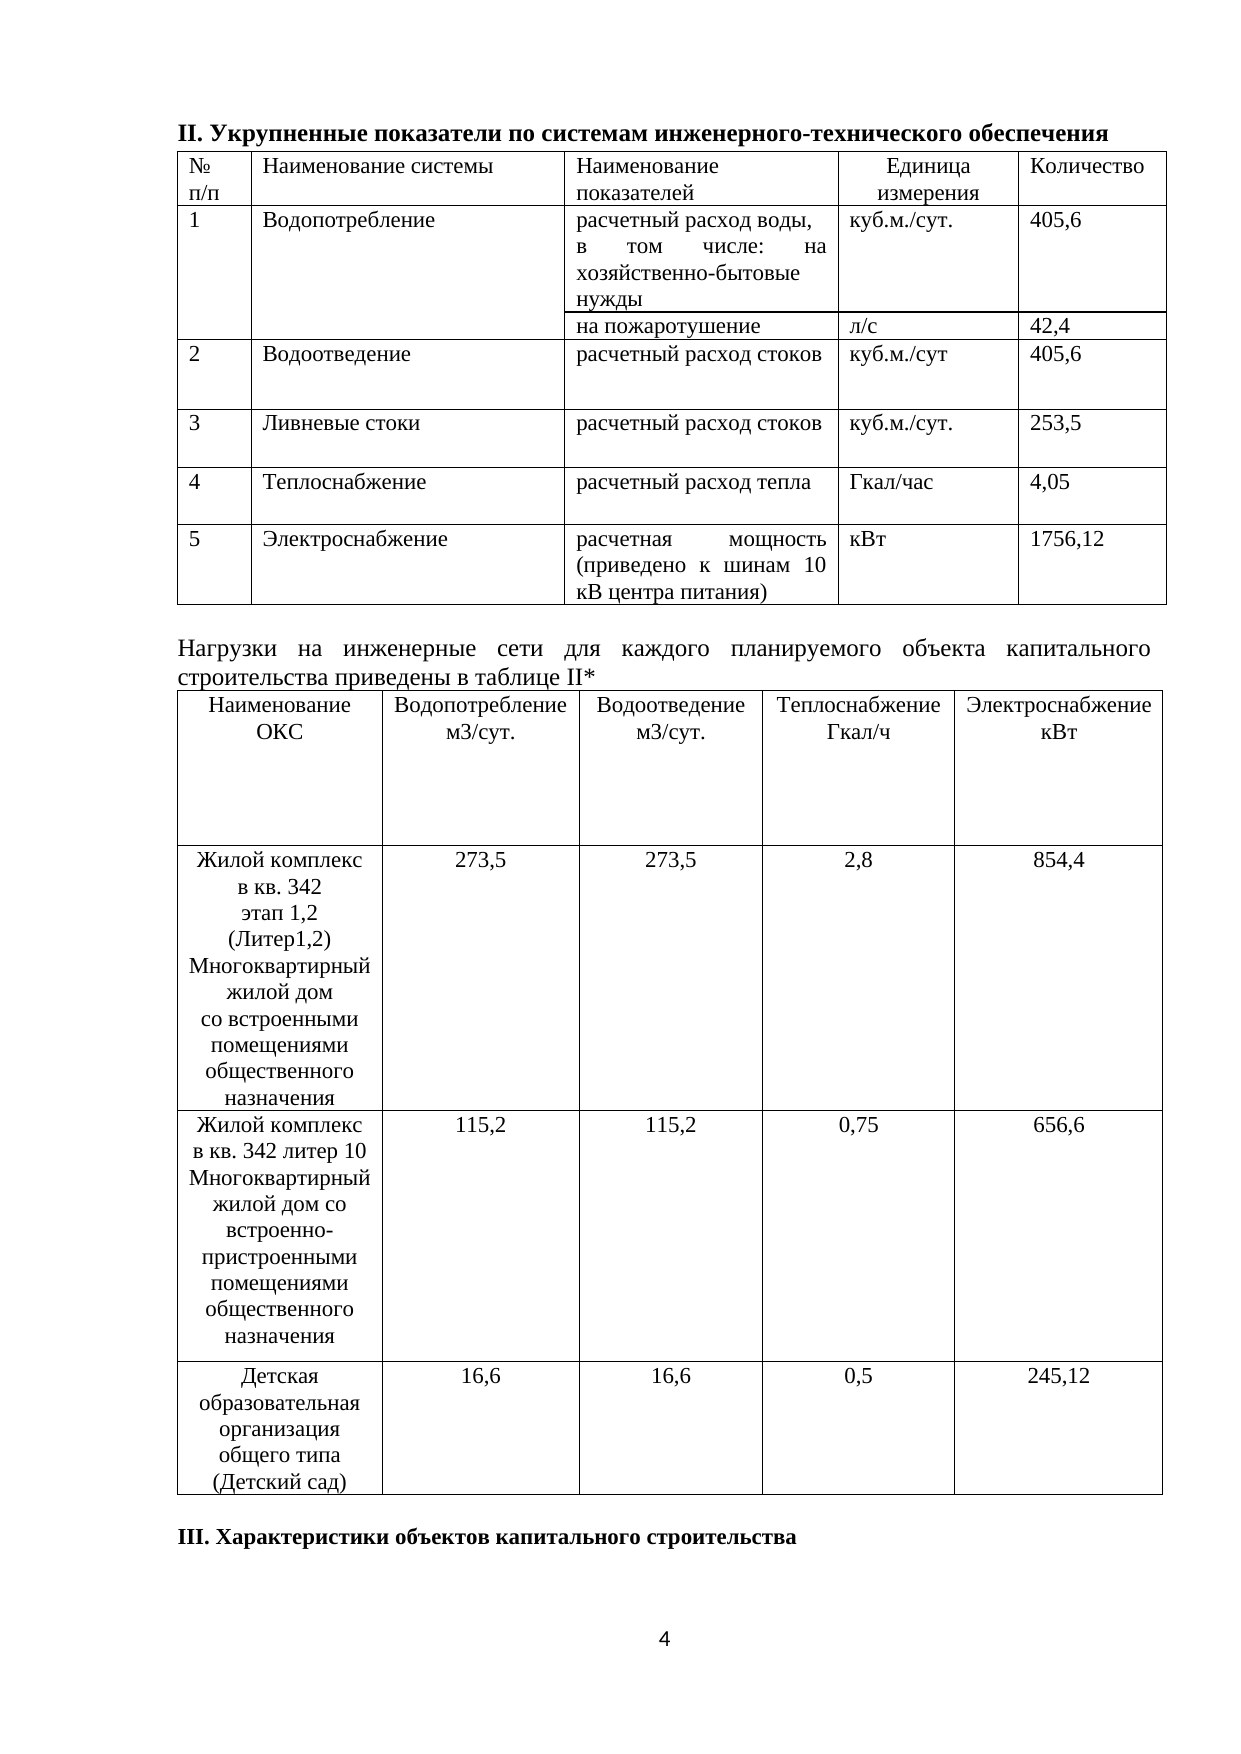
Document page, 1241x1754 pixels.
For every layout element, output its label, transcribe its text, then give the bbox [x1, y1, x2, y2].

table_cell кВт [839, 525, 1018, 604]
table_header Количество [1019, 152, 1166, 205]
table_cell 115,2 [383, 1111, 579, 1361]
table_cell расчетный расход стоков [565, 340, 838, 408]
table_cell расчетный расход стоков [565, 410, 838, 467]
table_cell на пожаротушение [565, 313, 838, 339]
table_cell 854,4 [955, 846, 1162, 1110]
table_header Водоотведение м3/сут. [580, 691, 762, 845]
table_header Наименование показателей [565, 152, 838, 205]
table_cell 2,8 [763, 846, 954, 1110]
table_header Наименование системы [252, 152, 564, 205]
table_header Теплоснабжение Гкал/ч [763, 691, 954, 845]
table_cell 405,6 [1019, 340, 1166, 408]
table_cell Жилой комплекс в кв. 342 этап 1,2 (Литер1,2) Многоквартирный жилой дом со встроенными помещениями общественного назначения [178, 846, 382, 1110]
table_cell расчетный расход воды, в том числе: на хозяйственно-бытовые нужды [565, 206, 838, 311]
table_header Единица измерения [839, 152, 1018, 205]
table_cell Электроснабжение [252, 525, 564, 604]
table_cell Теплоснабжение [252, 468, 564, 524]
table_cell Ливневые стоки [252, 410, 564, 467]
table_cell 5 [178, 525, 251, 604]
table_cell 273,5 [580, 846, 762, 1110]
table_cell 42,4 [1019, 313, 1166, 339]
table_cell Водопотребление [252, 206, 564, 339]
table_cell 1756,12 [1019, 525, 1166, 604]
table_cell 1 [178, 206, 251, 339]
text II. Укрупненные показатели по системам инженерного-технического обеспечения [177, 118, 1152, 147]
table_header Наименование ОКС [178, 691, 382, 845]
table_cell 405,6 [1019, 206, 1166, 311]
table_cell Гкал/час [839, 468, 1018, 524]
table_cell Жилой комплекс в кв. 342 литер 10 Многоквартирный жилой дом со встроенно-пристроенными помещениями общественного назначения [178, 1111, 382, 1361]
table_cell куб.м./сут [839, 340, 1018, 408]
table_cell 16,6 [580, 1362, 762, 1494]
table_cell 656,6 [955, 1111, 1162, 1361]
table_cell 16,6 [383, 1362, 579, 1494]
table_cell 3 [178, 410, 251, 467]
table_cell куб.м./сут. [839, 410, 1018, 467]
table_cell 4 [178, 468, 251, 524]
table_cell куб.м./сут. [839, 206, 1018, 311]
table_header Водопотребление м3/сут. [383, 691, 579, 845]
table_cell Водоотведение [252, 340, 564, 408]
table_cell 2 [178, 340, 251, 408]
text Нагрузки на инженерные сети для каждого планируемого объекта капитального строительства приведены в таблице II* [177, 633, 1152, 690]
table_cell Детская образовательная организация общего типа (Детский сад) [178, 1362, 382, 1494]
table_cell 115,2 [580, 1111, 762, 1361]
table_header № п/п [178, 152, 251, 205]
table_cell расчетный расход тепла [565, 468, 838, 524]
table_header Электроснабжение кВт [955, 691, 1162, 845]
table_cell 245,12 [955, 1362, 1162, 1494]
table_cell 0,5 [763, 1362, 954, 1494]
table_cell л/с [839, 313, 1018, 339]
table_cell расчетная мощность (приведено к шинам 10 кВ центра питания) [565, 525, 838, 604]
text III. Характеристики объектов капитального строительства [177, 1523, 1152, 1549]
table_cell 273,5 [383, 846, 579, 1110]
table_cell 4,05 [1019, 468, 1166, 524]
table_cell 253,5 [1019, 410, 1166, 467]
table_cell 0,75 [763, 1111, 954, 1361]
